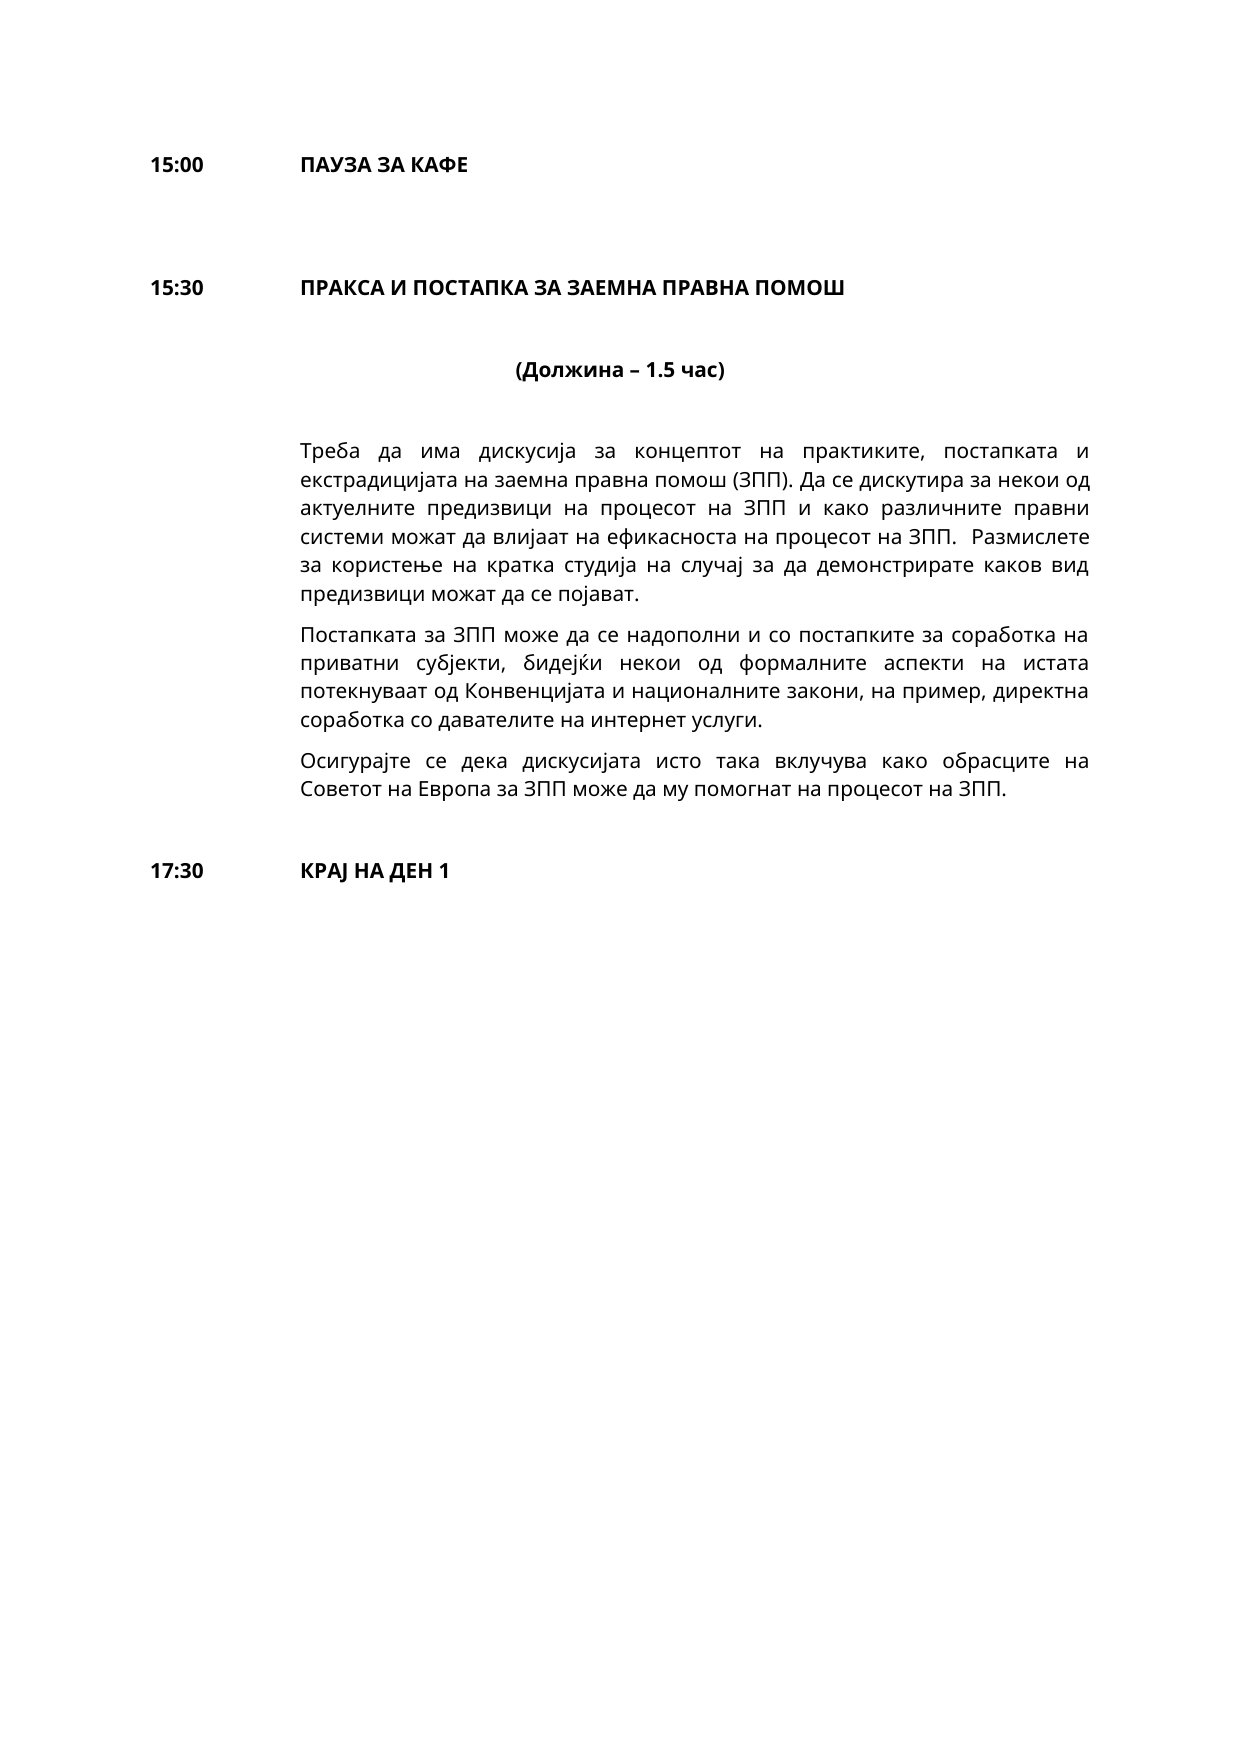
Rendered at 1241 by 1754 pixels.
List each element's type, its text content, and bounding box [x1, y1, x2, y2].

text Осигурајте се дека дискусијата исто така вклучува како обрасците на Советот на Европа за ЗПП може да му помогнат на процесот на ЗПП. [300, 746, 1090, 803]
text 17:30 КРАЈ НА ДЕН 1 [150, 856, 1090, 885]
text (Должина – 1.5 час) [150, 355, 1090, 383]
text Треба да има дискусија за концептот на практиките, постапката и екстрадицијата на заемна правна помош (ЗПП). Да се дискутира за некои од актуелните предизвици на процесот на ЗПП и како различните правни системи можат да влијаат на ефикасноста на процесот на ЗПП. Размислете за користење на кратка студија на случај за да демонстрирате каков вид предизвици можат да се појават. [300, 437, 1090, 607]
text 15:00 ПАУЗА ЗА КАФЕ [150, 150, 1090, 178]
text 15:30 ПРАКСА И ПОСТАПКА ЗА ЗАЕМНА ПРАВНА ПОМОШ [150, 273, 1090, 301]
text Постапката за ЗПП може да се надополни и со постапките за соработка на приватни субјекти, бидејќи некои од формалните аспекти на истата потекнуваат од Конвенцијата и националните закони, на пример, директна соработка со давателите на интернет услуги. [300, 620, 1090, 733]
